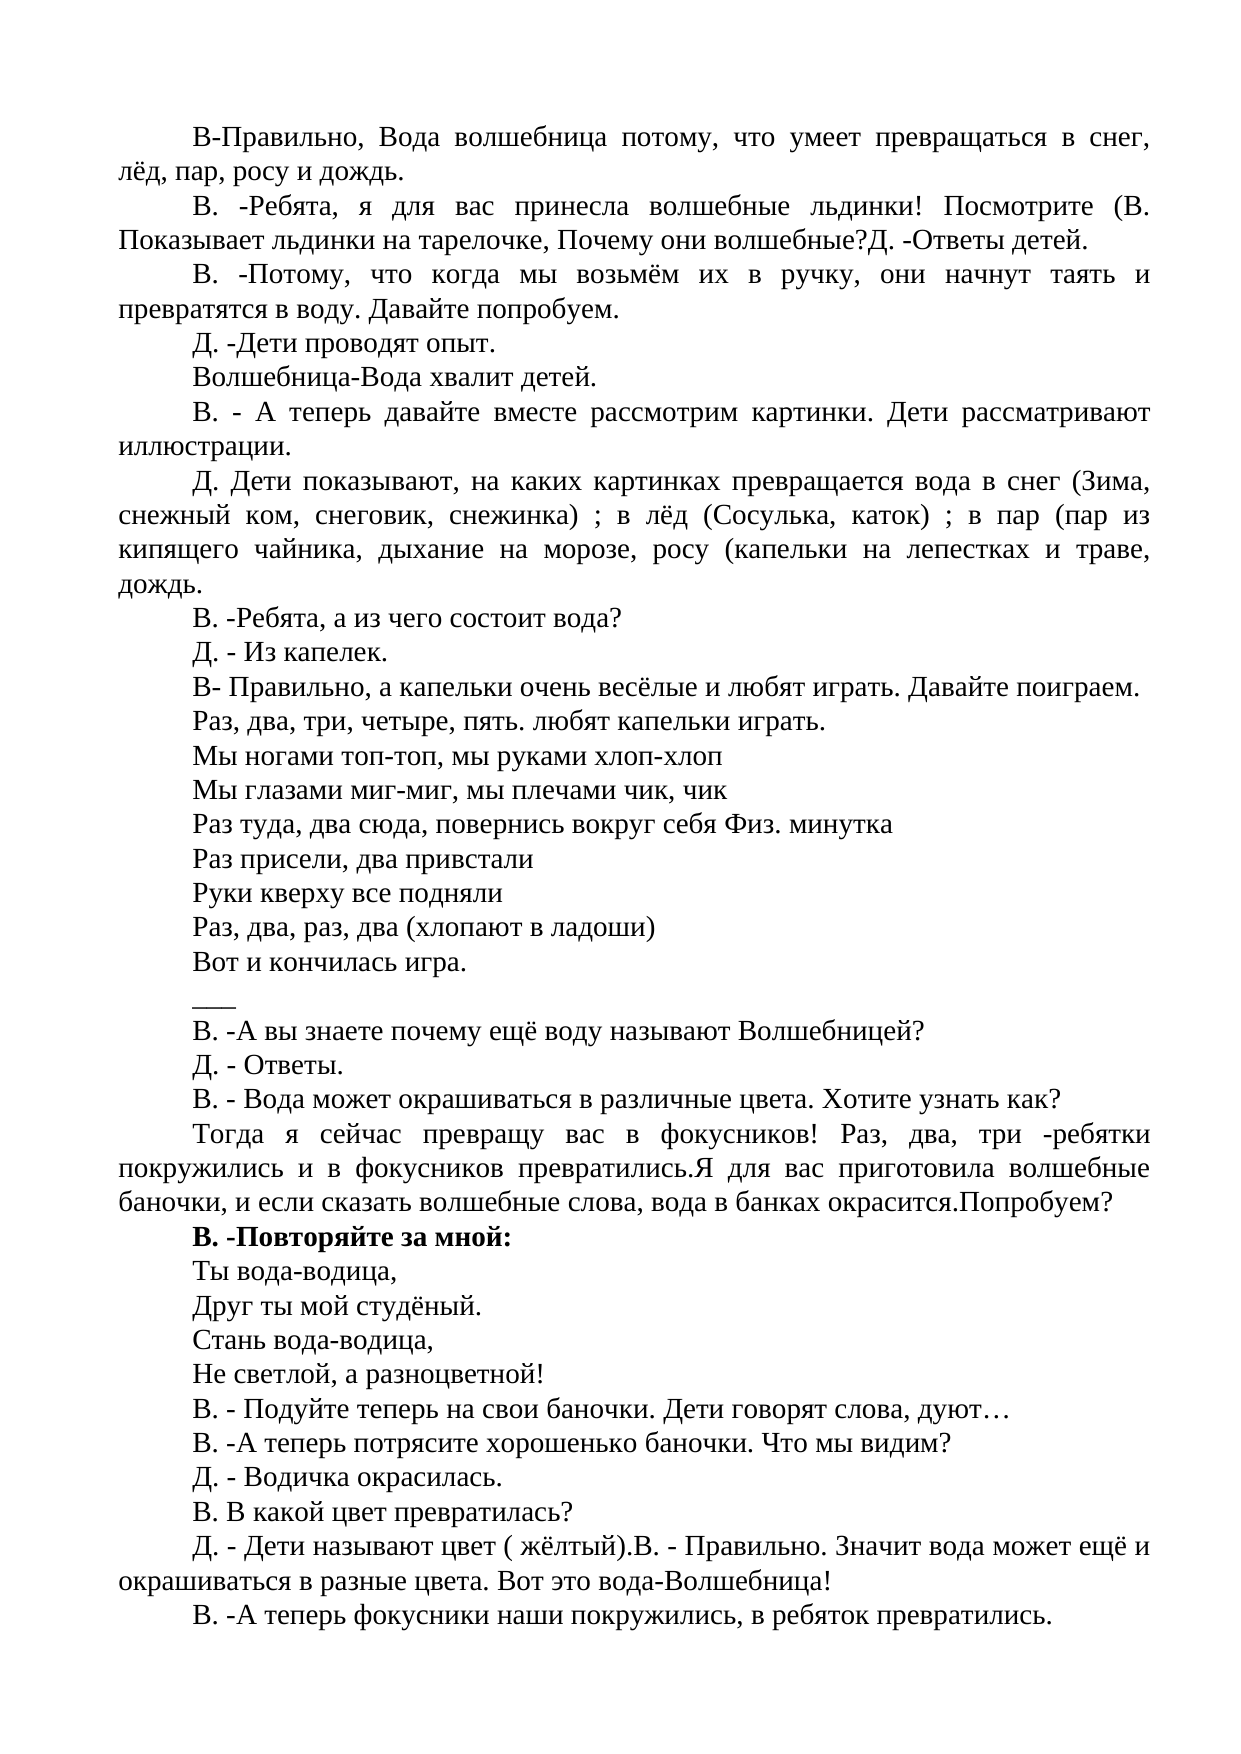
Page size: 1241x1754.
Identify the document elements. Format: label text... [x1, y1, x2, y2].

text Мы ногами топ-топ, мы руками хлоп-хлоп [118, 737, 1152, 771]
text Не светлой, а разноцветной! [118, 1356, 1152, 1390]
text В. В какой цвет превратилась? [118, 1493, 1152, 1527]
text В. -Потому, что когда мы возьмём их в ручку, они начнут таять и превратятся в воду. Давайте попробуем. [118, 256, 1152, 324]
text Волшебница-Вода хвалит детей. [118, 359, 1152, 393]
text Д. - Ответы. [118, 1046, 1152, 1081]
text В-Правильно, Вода волшебница потому, что умеет превращаться в снег, лёд, пар, росу и дождь. [118, 118, 1152, 187]
text Д. Дети показывают, на каких картинках превращается вода в снег (Зима, снежный ком, снеговик, снежинка) ; в лёд (Сосулька, каток) ; в пар (пар из кипящего чайника, дыхание на морозе, росу (капельки на лепестках и траве, дождь. [118, 462, 1152, 599]
text Вот и кончилась игра. [118, 943, 1152, 977]
text ___ [118, 977, 1152, 1012]
text В. - А теперь давайте вместе рассмотрим картинки. Дети рассматривают иллюстрации. [118, 393, 1152, 462]
text Ты вода-водица, [118, 1252, 1152, 1287]
text Друг ты мой студёный. [118, 1287, 1152, 1321]
text Д. - Дети называют цвет ( жёлтый).В. - Правильно. Значит вода может ещё и окрашиваться в разные цвета. Вот это вода-Волшебница! [118, 1527, 1152, 1596]
text В. -А теперь потрясите хорошенько баночки. Что мы видим? [118, 1424, 1152, 1459]
text Раз, два, три, четыре, пять. любят капельки играть. [118, 702, 1152, 737]
text Раз, два, раз, два (хлопают в ладоши) [118, 909, 1152, 943]
text Раз туда, два сюда, повернись вокруг себя Физ. минутка [118, 806, 1152, 840]
text Д. - Из капелек. [118, 634, 1152, 668]
text В. -А вы знаете почему ещё воду называют Волшебницей? [118, 1012, 1152, 1046]
text В. -Ребята, а из чего состоит вода? [118, 599, 1152, 634]
text В- Правильно, а капельки очень весёлые и любят играть. Давайте поиграем. [118, 668, 1152, 702]
text В. - Вода может окрашиваться в различные цвета. Хотите узнать как? [118, 1081, 1152, 1115]
text В. - Подуйте теперь на свои баночки. Дети говорят слова, дуют… [118, 1390, 1152, 1424]
text В. -Повторяйте за мной: [118, 1218, 1152, 1252]
text В. -Ребята, я для вас принесла волшебные льдинки! Посмотрите (В. Показывает льдинки на тарелочке, Почему они волшебные?Д. -Ответы детей. [118, 187, 1152, 256]
text Д. -Дети проводят опыт. [118, 324, 1152, 359]
text В. -А теперь фокусники наши покружились, в ребяток превратились. [118, 1596, 1152, 1631]
text Тогда я сейчас превращу вас в фокусников! Раз, два, три -ребятки покружились и в фокусников превратились.Я для вас приготовила волшебные баночки, и если сказать волшебные слова, вода в банках окрасится.Попробуем? [118, 1115, 1152, 1218]
text Мы глазами миг-миг, мы плечами чик, чик [118, 771, 1152, 806]
text Д. - Водичка окрасилась. [118, 1459, 1152, 1493]
text Раз присели, два привстали [118, 840, 1152, 874]
text Руки кверху все подняли [118, 874, 1152, 909]
text Стань вода-водица, [118, 1321, 1152, 1356]
